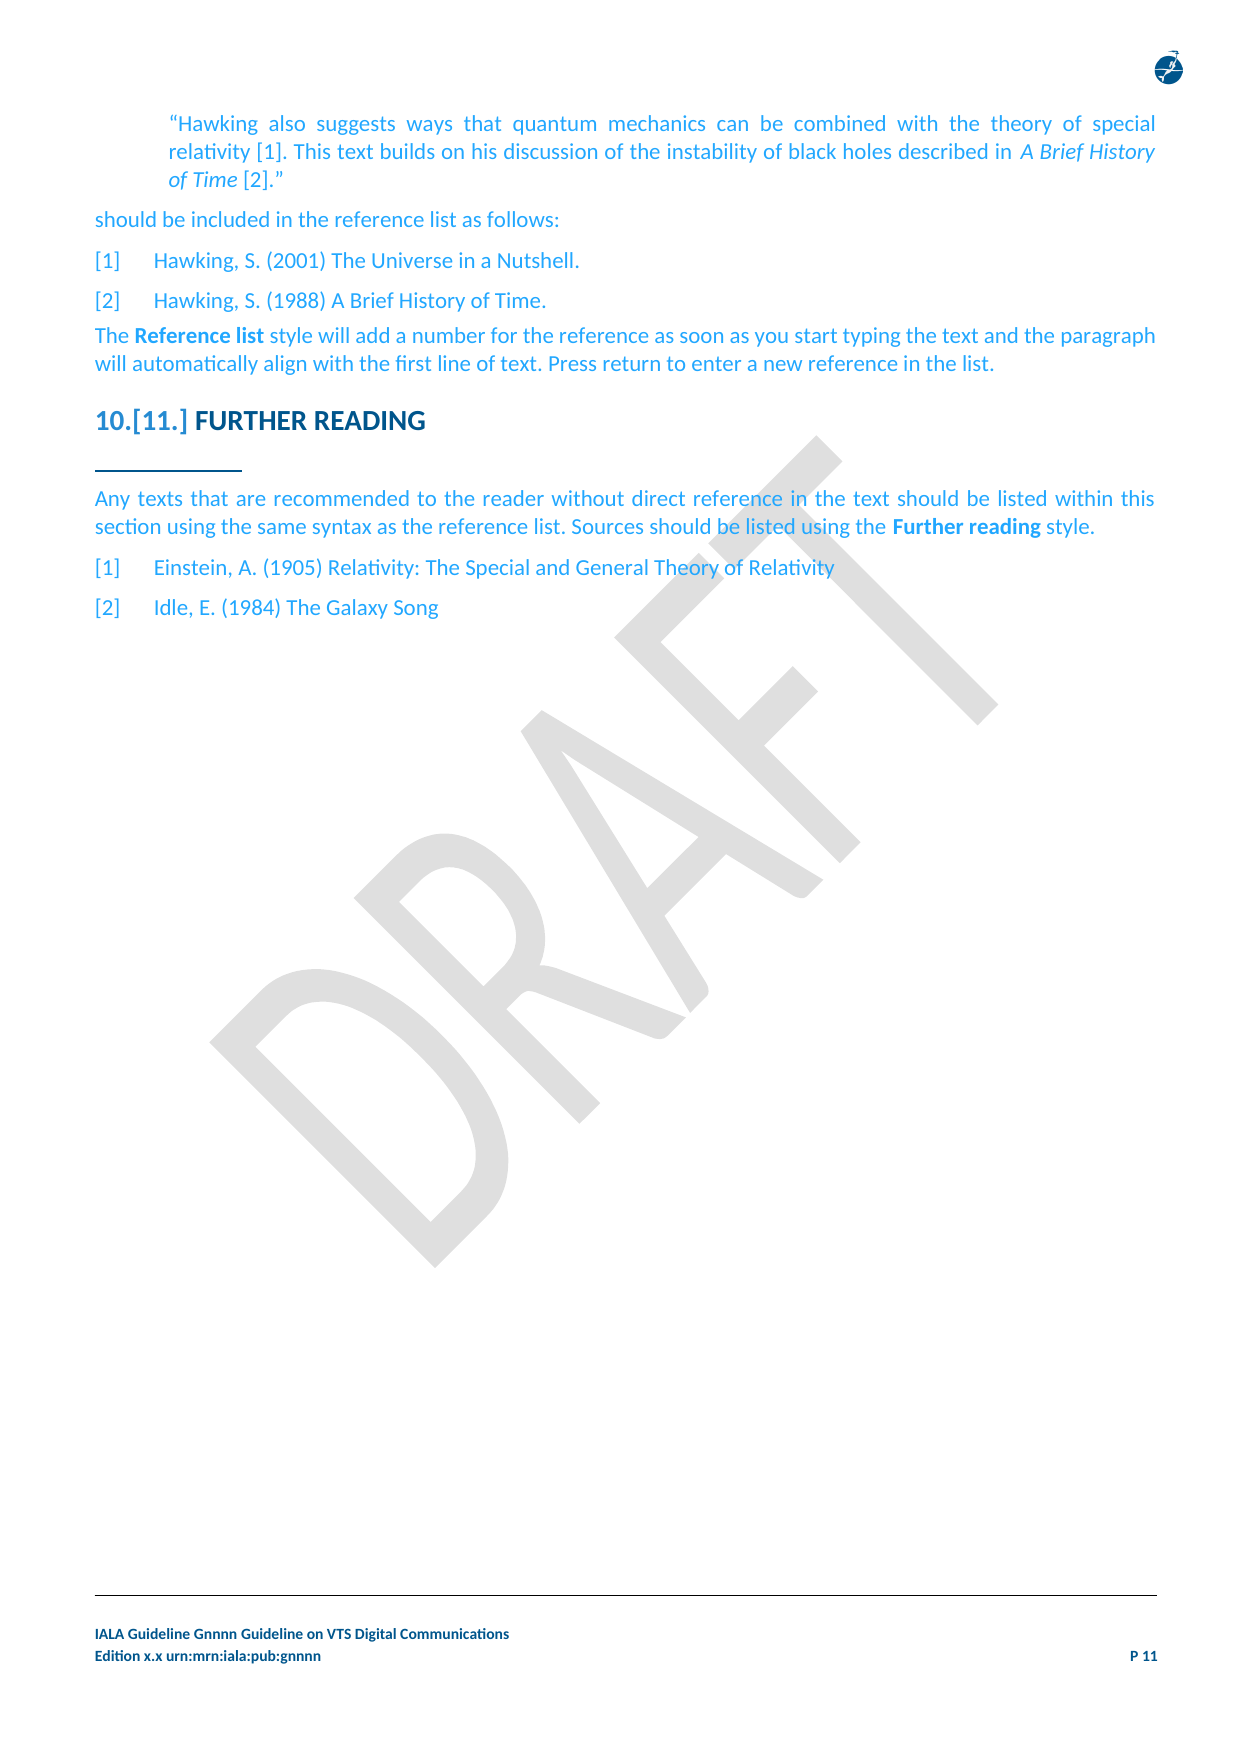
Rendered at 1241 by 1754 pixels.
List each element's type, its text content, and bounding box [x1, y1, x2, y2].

text Any texts that are recommended to the reader without direct reference in the text should be listed within this section using the same syntax as the reference list. Sources should be listed using the Further reading style. [94, 484, 1157, 541]
text should be included in the reference list as follows: [94, 206, 1157, 234]
text Idle, E. (1984) The Galaxy Song [94, 593, 1157, 622]
subtitle Further reading [94, 402, 1157, 438]
text Hawking, S. (1988) A Brief History of Time. [94, 287, 1157, 315]
text Einstein, A. (1905) Relativity: The Special and General Theory of Relativity [94, 553, 1157, 581]
text Hawking, S. (2001) The Universe in a Nutshell. [94, 246, 1157, 274]
picture [1123, 0, 1241, 119]
text The Reference list style will add a number for the reference as soon as you start typing the text and the paragraph will automatically align with the first line of text. Press return to enter a new reference in the list. [94, 321, 1157, 377]
text “Hawking also suggests ways that quantum mechanics can be combined with the theory of special relativity [1]. This text builds on his discussion of the instability of black holes described in A Brief History of Time [2].” [168, 109, 1157, 193]
